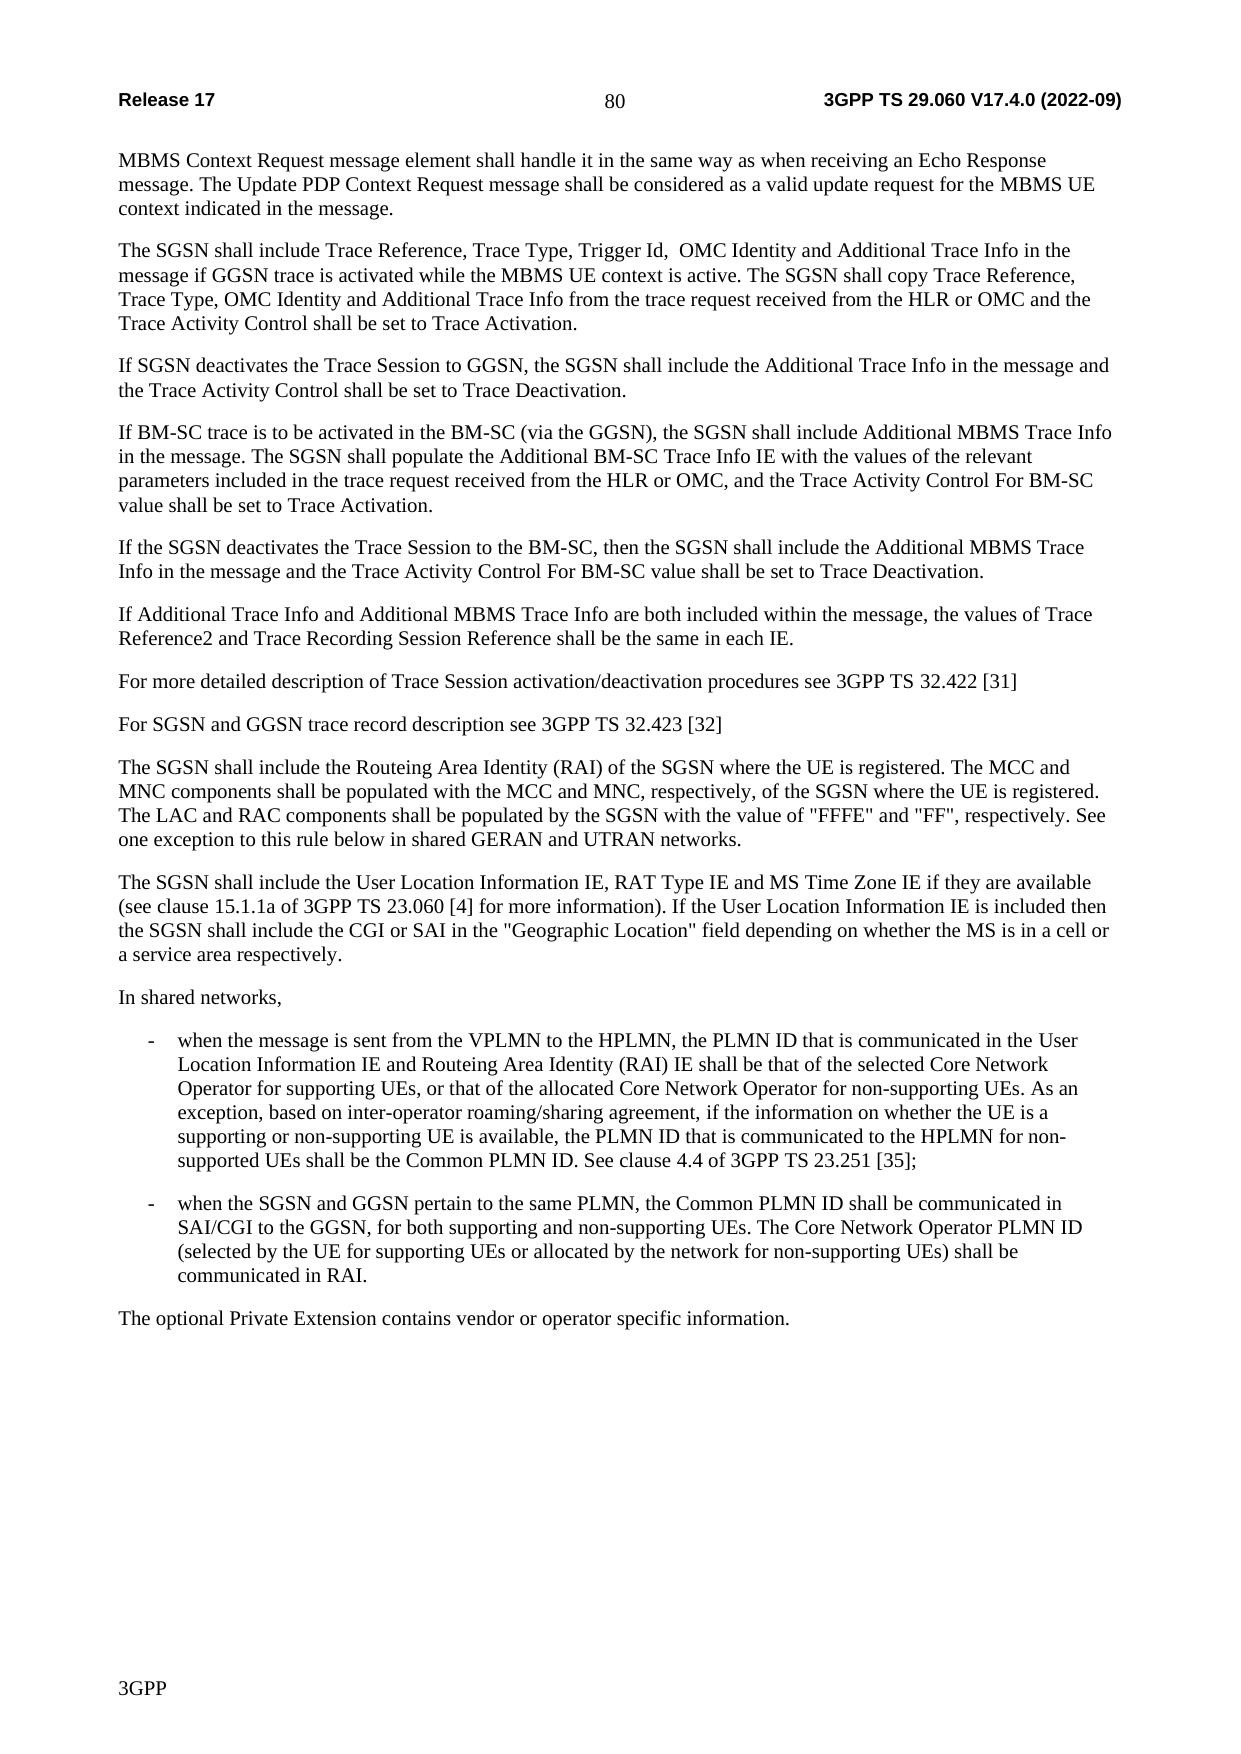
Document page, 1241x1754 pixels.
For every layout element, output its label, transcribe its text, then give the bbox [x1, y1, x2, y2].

text The SGSN shall include the Routeing Area Identity (RAI) of the SGSN where the UE is registered. The MCC and MNC components shall be populated with the MCC and MNC, respectively, of the SGSN where the UE is registered. The LAC and RAC components shall be populated by the SGSN with the value of "FFFE" and "FF", respectively. See one exception to this rule below in shared GERAN and UTRAN networks. [118, 755, 1122, 851]
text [118, 147, 1122, 220]
text The SGSN shall include Trace Reference, Trace Type, Trigger Id, OMC Identity and Additional Trace Info in the message if GGSN trace is activated while the MBMS UE context is active. The SGSN shall copy Trace Reference, Trace Type, OMC Identity and Additional Trace Info from the trace request received from the HLR or OMC and the Trace Activity Control shall be set to Trace Activation. [118, 238, 1122, 335]
text For more detailed description of Trace Session activation/deactivation procedures see 3GPP TS 32.422 [31] [118, 669, 1122, 693]
text The optional Private Extension contains vendor or operator specific information. [118, 1306, 1122, 1330]
text - when the message is sent from the VPLMN to the HPLMN, the PLMN ID that is communicated in the User Location Information IE and Routeing Area Identity (RAI) IE shall be that of the selected Core Network Operator for supporting UEs, or that of the allocated Core Network Operator for non-supporting UEs. As an exception, based on inter-operator roaming/sharing agreement, if the information on whether the UE is a supporting or non-supporting UE is available, the PLMN ID that is communicated to the HPLMN for non-supported UEs shall be the Common PLMN ID. See clause 4.4 of 3GPP TS 23.251 [35]; [148, 1027, 1122, 1172]
text If SGSN deactivates the Trace Session to GGSN, the SGSN shall include the Additional Trace Info in the message and the Trace Activity Control shall be set to Trace Deactivation. [118, 353, 1122, 402]
text In shared networks, [118, 985, 1122, 1009]
text The SGSN shall include the User Location Information IE, RAT Type IE and MS Time Zone IE if they are available (see clause 15.1.1a of 3GPP TS 23.060 [4] for more information). If the User Location Information IE is included then the SGSN shall include the CGI or SAI in the "Geographic Location" field depending on whether the MS is in a cell or a service area respectively. [118, 870, 1122, 966]
text For SGSN and GGSN trace record description see 3GPP TS 32.423 [32] [118, 712, 1122, 736]
text - when the SGSN and GGSN pertain to the same PLMN, the Common PLMN ID shall be communicated in SAI/CGI to the GGSN, for both supporting and non-supporting UEs. The Core Network Operator PLMN ID (selected by the UE for supporting UEs or allocated by the network for non-supporting UEs) shall be communicated in RAI. [148, 1191, 1122, 1287]
text If BM-SC trace is to be activated in the BM-SC (via the GGSN), the SGSN shall include Additional MBMS Trace Info in the message. The SGSN shall populate the Additional BM-SC Trace Info IE with the values of the relevant parameters included in the trace request received from the HLR or OMC, and the Trace Activity Control For BM-SC value shall be set to Trace Activation. [118, 420, 1122, 517]
text If Additional Trace Info and Additional MBMS Trace Info are both included within the message, the values of Trace Reference2 and Trace Recording Session Reference shall be the same in each IE. [118, 602, 1122, 650]
text If the SGSN deactivates the Trace Session to the BM-SC, then the SGSN shall include the Additional MBMS Trace Info in the message and the Trace Activity Control For BM-SC value shall be set to Trace Deactivation. [118, 535, 1122, 583]
